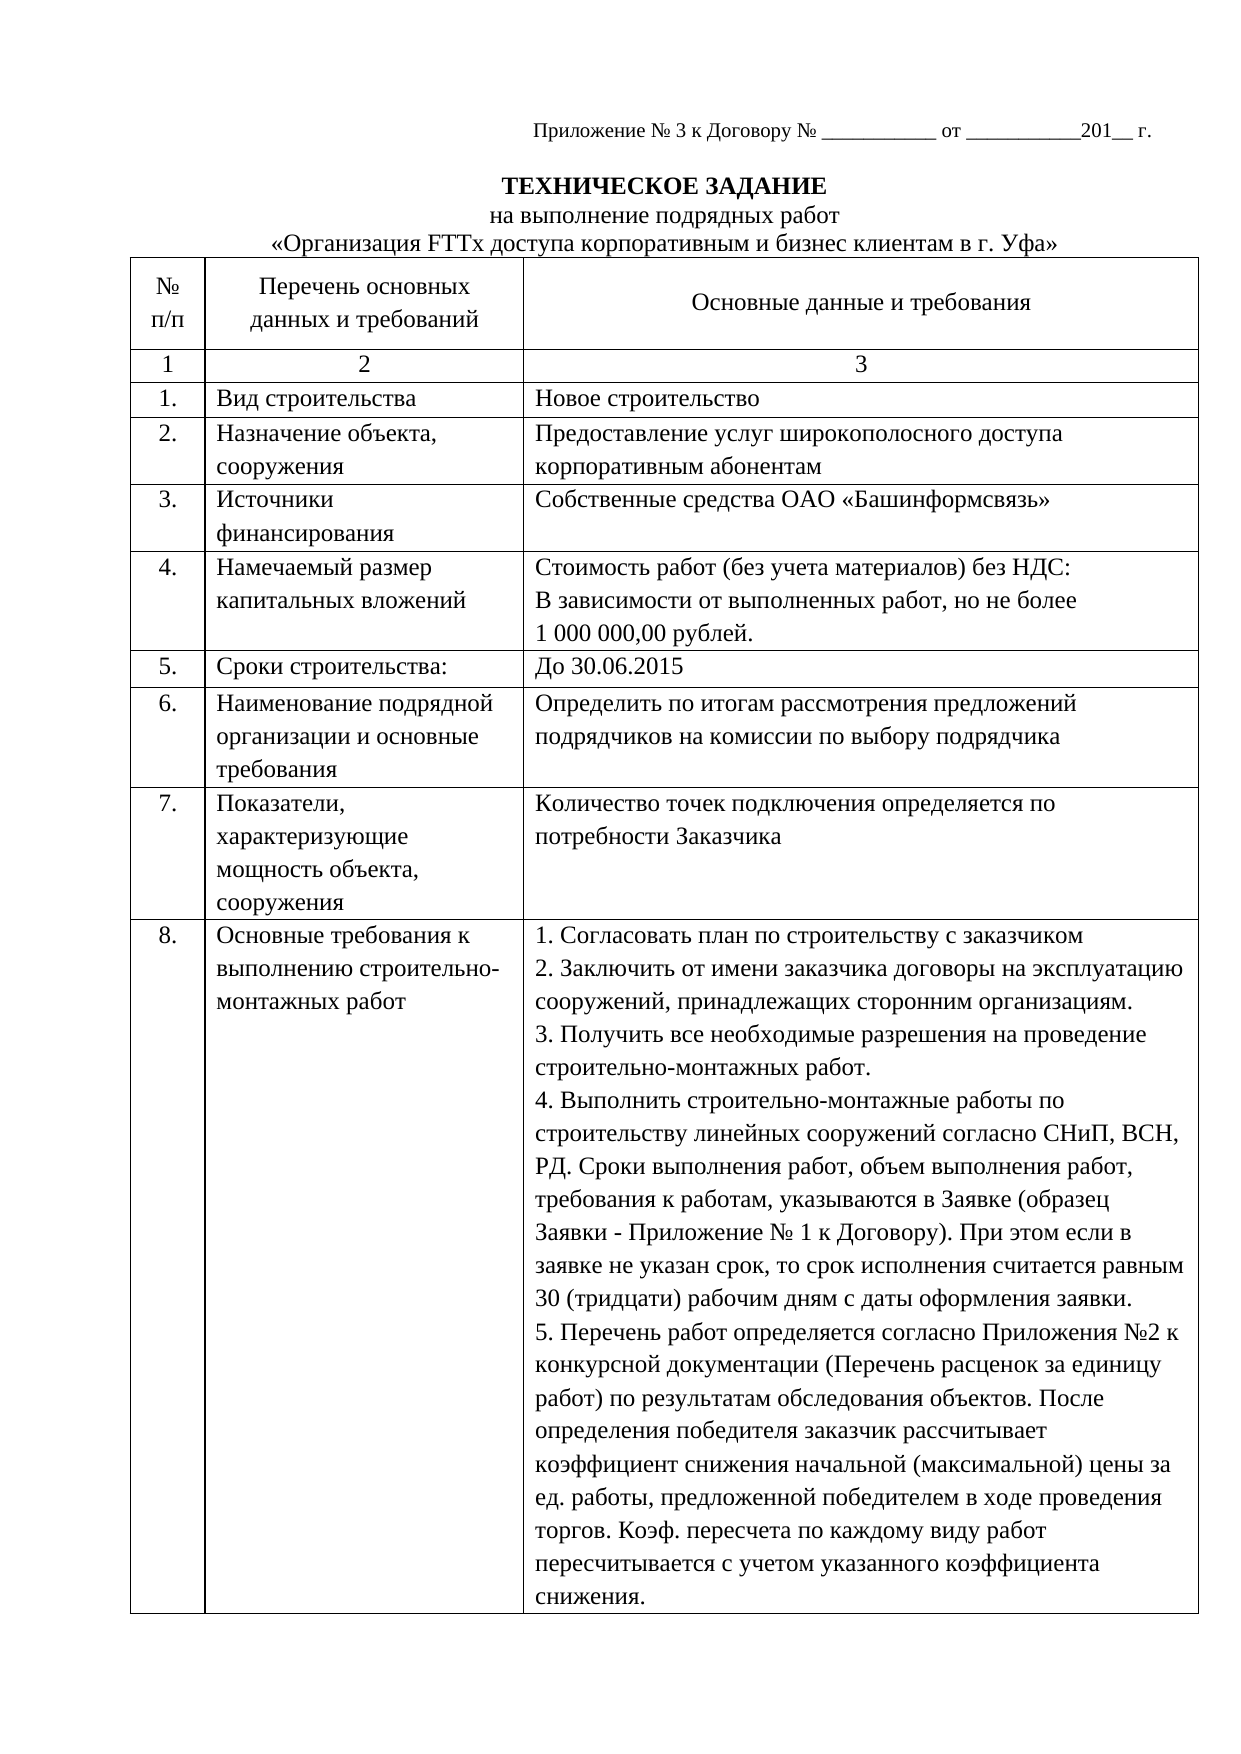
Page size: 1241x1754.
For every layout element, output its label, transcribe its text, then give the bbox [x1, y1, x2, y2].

table_cell Показатели, характеризующие мощность объекта, сооружения [206, 788, 523, 919]
table_cell 2 [206, 350, 523, 382]
table_cell 6. [131, 688, 204, 787]
table_cell 1 [131, 350, 204, 382]
table_cell 7. [131, 788, 204, 919]
table_cell 5. [131, 651, 204, 687]
table_cell Определить по итогам рассмотрения предложений подрядчиков на комиссии по выбору подрядчика [524, 688, 1198, 787]
table_cell Источники финансирования [206, 485, 523, 551]
table_cell 3. [131, 485, 204, 551]
table_cell Предоставление услуг широкополосного доступа корпоративным абонентам [524, 418, 1198, 483]
table_cell До 30.06.2015 [524, 651, 1198, 687]
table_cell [206, 920, 523, 1613]
table_cell Новое строительство [524, 383, 1198, 417]
table_cell Сроки строительства: [206, 651, 523, 687]
table_cell 1. [131, 383, 204, 417]
table_cell Количество точек подключения определяется по потребности Заказчика [524, 788, 1198, 919]
table_cell Назначение объекта, сооружения [206, 418, 523, 483]
table_header № п/п [131, 258, 204, 348]
table_cell Намечаемый размер капитальных вложений [206, 552, 523, 650]
text «Организация FTTx доступа корпоративным и бизнес клиентам в г. Уфа» [177, 228, 1152, 257]
text ТЕХНИЧЕСКОЕ ЗАДАНИЕ [177, 171, 1152, 200]
text Приложение № 3 к Договору № ___________ от ___________201__ г. [177, 118, 1152, 142]
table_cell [524, 920, 1198, 1613]
table_cell 3 [524, 350, 1198, 382]
table_cell Вид строительства [206, 383, 523, 417]
table_cell 2. [131, 418, 204, 483]
table_cell Наименование подрядной организации и основные требования [206, 688, 523, 787]
table_cell Собственные средства ОАО «Башинформсвязь» [524, 485, 1198, 551]
table_header Основные данные и требования [524, 258, 1198, 348]
text на выполнение подрядных работ [177, 200, 1152, 228]
table_cell 8. [131, 920, 204, 1613]
table_cell Стоимость работ (без учета материалов) без НДС: В зависимости от выполненных работ, но не более 1 000 000,00 рублей. [524, 552, 1198, 650]
table_cell 4. [131, 552, 204, 650]
table_header Перечень основных данных и требований [206, 258, 523, 348]
